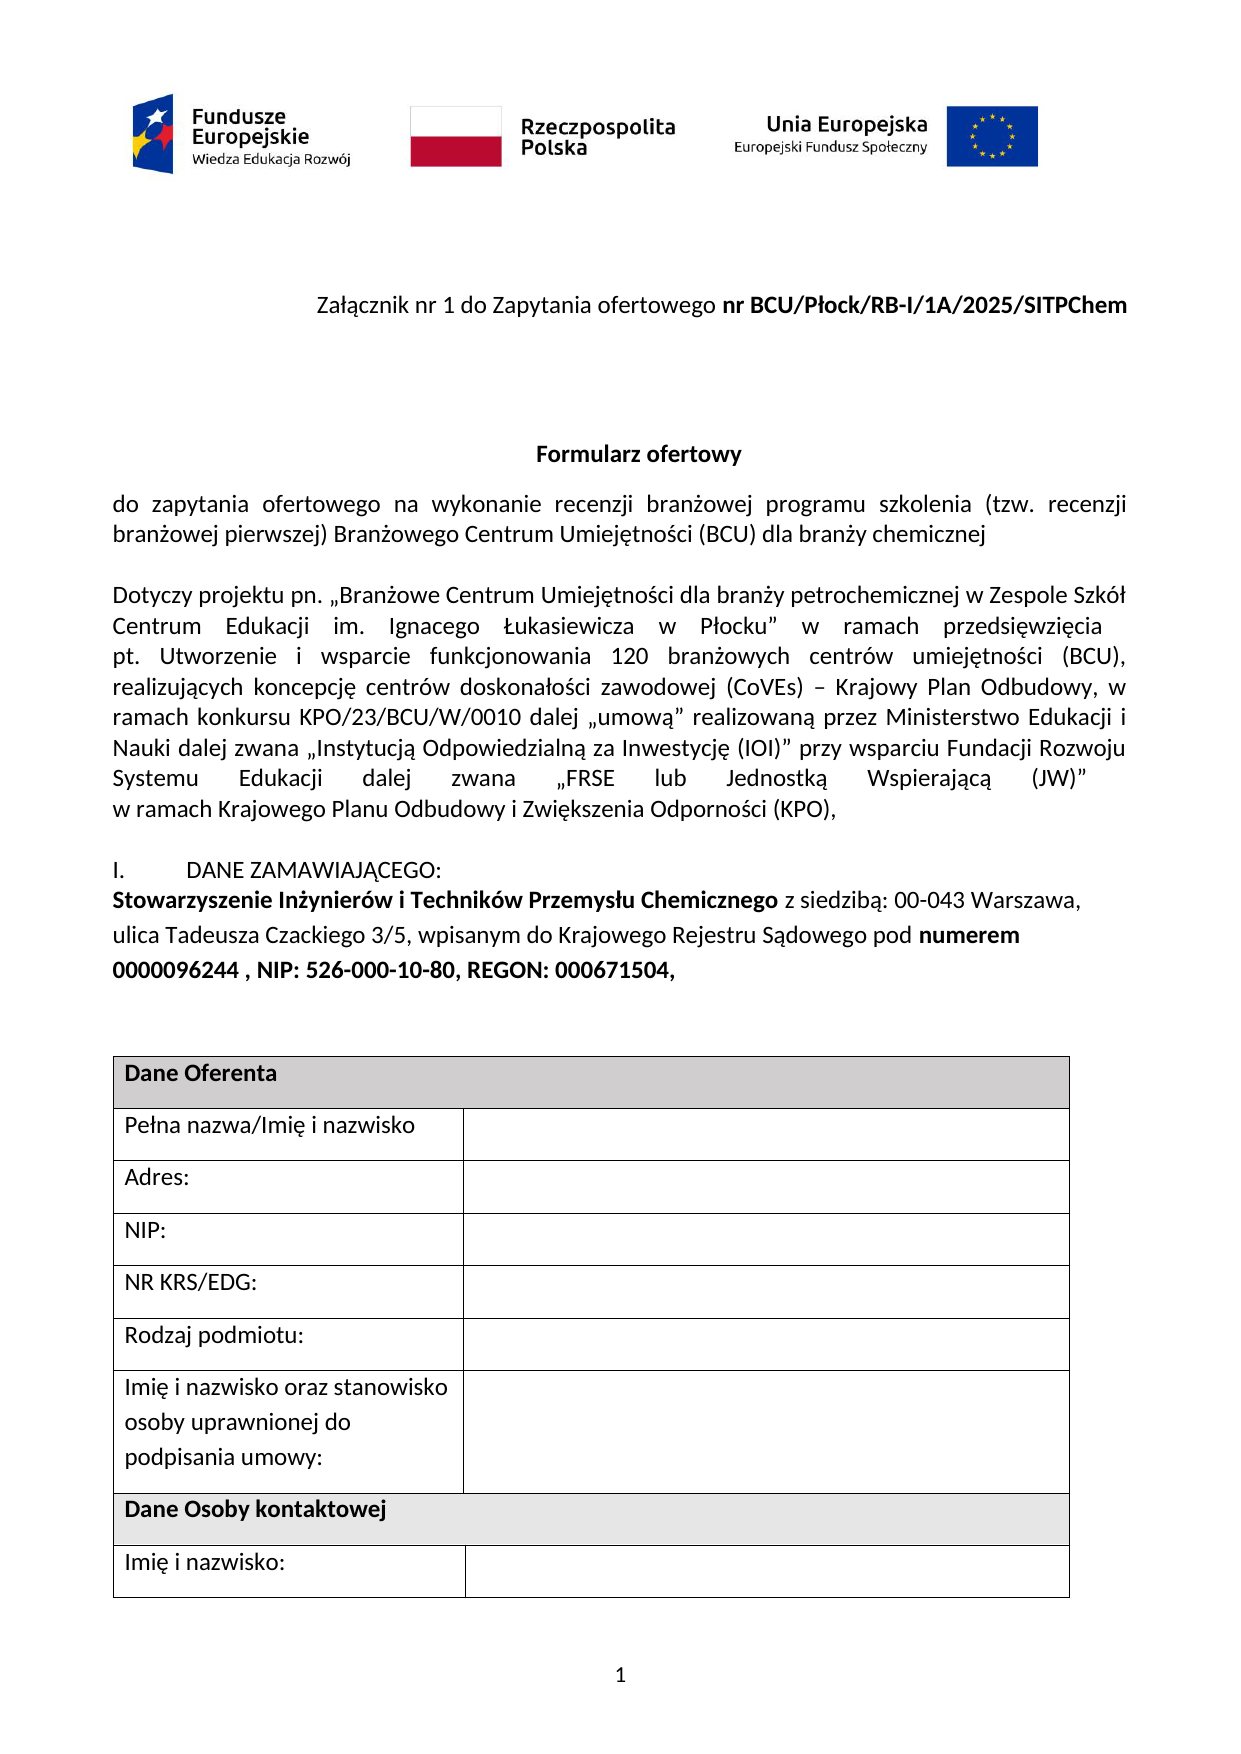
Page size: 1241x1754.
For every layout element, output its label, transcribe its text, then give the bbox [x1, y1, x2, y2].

table_header Dane Oferenta [114, 1057, 1069, 1108]
table_cell Dane Osoby kontaktowej [114, 1494, 1069, 1544]
table_cell Adres: [114, 1161, 463, 1213]
text Załącznik nr 1 do Zapytania ofertowego nr BCU/Płock/RB-I/1A/2025/SITPChem [112, 289, 1128, 320]
text Stowarzyszenie Inżynierów i Techników Przemysłu Chemicznego z siedzibą: 00-043 Warszawa, ulica Tadeusza Czackiego 3/5, wpisanym do Krajowego Rejestru Sądowego pod numerem 0000096244 , NIP: 526-000-10-80, REGON: 000671504, [112, 884, 1128, 985]
table_cell [464, 1109, 1069, 1160]
table_cell Pełna nazwa/Imię i nazwisko [114, 1109, 463, 1160]
table_cell Imię i nazwisko oraz stanowisko osoby uprawnionej do podpisania umowy: [114, 1371, 463, 1492]
text Dotyczy projektu pn. „Branżowe Centrum Umiejętności dla branży petrochemicznej w Zespole Szkół Centrum Edukacji im. Ignacego Łukasiewicza w Płocku” w ramach przedsięwzięcia pt. Utworzenie i wsparcie funkcjonowania 120 branżowych centrów umiejętności (BCU), realizujących koncepcję centrów doskonałości zawodowej (CoVEs) – Krajowy Plan Odbudowy, w ramach konkursu KPO/23/BCU/W/0010 dalej „umową” realizowaną przez Ministerstwo Edukacji i Nauki dalej zwana „Instytucją Odpowiedzialną za Inwestycję (IOI)” przy wsparciu Fundacji Rozwoju Systemu Edukacji dalej zwana „FRSE lub Jednostką Wspierającą (JW)” w ramach Krajowego Planu Odbudowy i Zwiększenia Odporności (KPO), [112, 579, 1128, 823]
table_cell [464, 1214, 1069, 1265]
text do zapytania ofertowego na wykonanie recenzji branżowej programu szkolenia (tzw. recenzji branżowej pierwszej) Branżowego Centrum Umiejętności (BCU) dla branży chemicznej [112, 488, 1128, 549]
table_cell Rodzaj podmiotu: [114, 1319, 463, 1370]
table_cell [466, 1546, 1069, 1597]
table_cell NIP: [114, 1214, 463, 1265]
text I. DANE ZAMAWIAJĄCEGO: [112, 854, 1128, 884]
table_cell [464, 1371, 1069, 1492]
table_cell [464, 1319, 1069, 1370]
table_cell NR KRS/EDG: [114, 1266, 463, 1318]
table_cell [464, 1266, 1069, 1318]
text Formularz ofertowy [150, 438, 1128, 469]
table_cell Imię i nazwisko: [114, 1546, 465, 1597]
table_cell [464, 1161, 1069, 1213]
